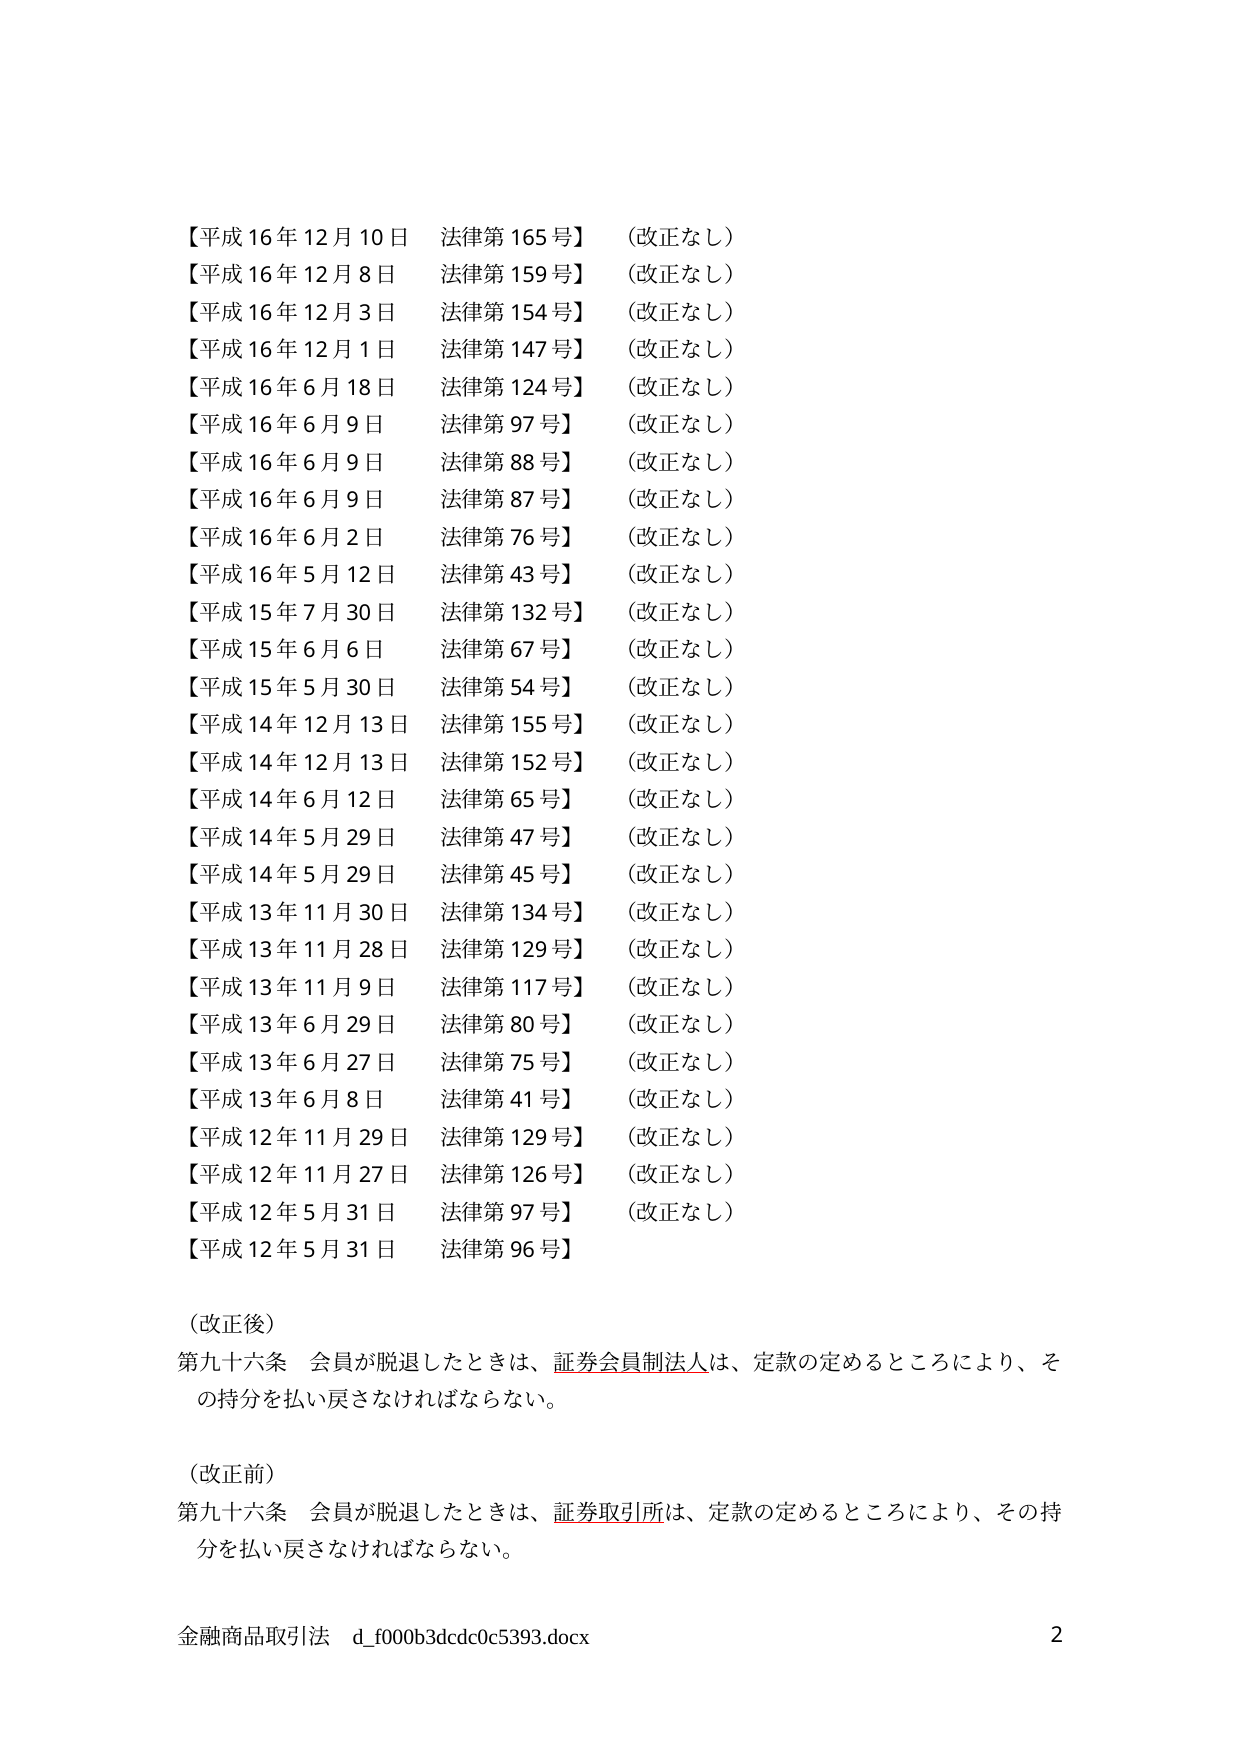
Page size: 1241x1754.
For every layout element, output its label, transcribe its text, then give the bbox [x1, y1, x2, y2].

text 【平成14年12月13日 法律第155号】 （改正なし） [177, 704, 1063, 742]
text 【平成16年12月8日 法律第159号】 （改正なし） [177, 254, 1063, 292]
text 【平成12年11月27日 法律第126号】 （改正なし） [177, 1154, 1063, 1192]
text （改正後） [177, 1304, 1063, 1342]
text 【平成12年11月29日 法律第129号】 （改正なし） [177, 1117, 1063, 1154]
text 【平成16年5月12日 法律第43号】 （改正なし） [177, 554, 1063, 592]
text 【平成14年6月12日 法律第65号】 （改正なし） [177, 779, 1063, 817]
text 【平成12年5月31日 法律第97号】 （改正なし） [177, 1192, 1063, 1229]
text 【平成16年6月18日 法律第124号】 （改正なし） [177, 367, 1063, 404]
text 【平成16年6月9日 法律第87号】 （改正なし） [177, 479, 1063, 517]
text 第九十六条 会員が脱退したときは、証券会員制法人は、定款の定めるところにより、その持分を払い戻さなければならない。 [177, 1342, 1063, 1417]
text 【平成14年12月13日 法律第152号】 （改正なし） [177, 742, 1063, 779]
text 【平成16年12月3日 法律第154号】 （改正なし） [177, 292, 1063, 329]
text 【平成13年6月27日 法律第75号】 （改正なし） [177, 1042, 1063, 1079]
text （改正前） [177, 1454, 1063, 1492]
text 【平成16年12月10日 法律第165号】 （改正なし） [177, 217, 1063, 254]
text 【平成15年6月6日 法律第67号】 （改正なし） [177, 629, 1063, 667]
text 【平成16年6月2日 法律第76号】 （改正なし） [177, 517, 1063, 554]
text 【平成15年5月30日 法律第54号】 （改正なし） [177, 667, 1063, 704]
text 【平成16年12月1日 法律第147号】 （改正なし） [177, 329, 1063, 367]
text 【平成13年11月30日 法律第134号】 （改正なし） [177, 892, 1063, 929]
text 【平成13年11月9日 法律第117号】 （改正なし） [177, 967, 1063, 1004]
text 【平成16年6月9日 法律第97号】 （改正なし） [177, 404, 1063, 442]
text 【平成16年6月9日 法律第88号】 （改正なし） [177, 442, 1063, 479]
text 【平成13年6月8日 法律第41号】 （改正なし） [177, 1079, 1063, 1117]
text 【平成14年5月29日 法律第45号】 （改正なし） [177, 854, 1063, 892]
text 【平成13年11月28日 法律第129号】 （改正なし） [177, 929, 1063, 967]
text 第九十六条 会員が脱退したときは、証券取引所は、定款の定めるところにより、その持分を払い戻さなければならない。 [177, 1492, 1063, 1567]
text 【平成13年6月29日 法律第80号】 （改正なし） [177, 1004, 1063, 1042]
text 【平成15年7月30日 法律第132号】 （改正なし） [177, 592, 1063, 629]
text 【平成12年5月31日 法律第96号】 [177, 1229, 1063, 1267]
text 【平成14年5月29日 法律第47号】 （改正なし） [177, 817, 1063, 854]
